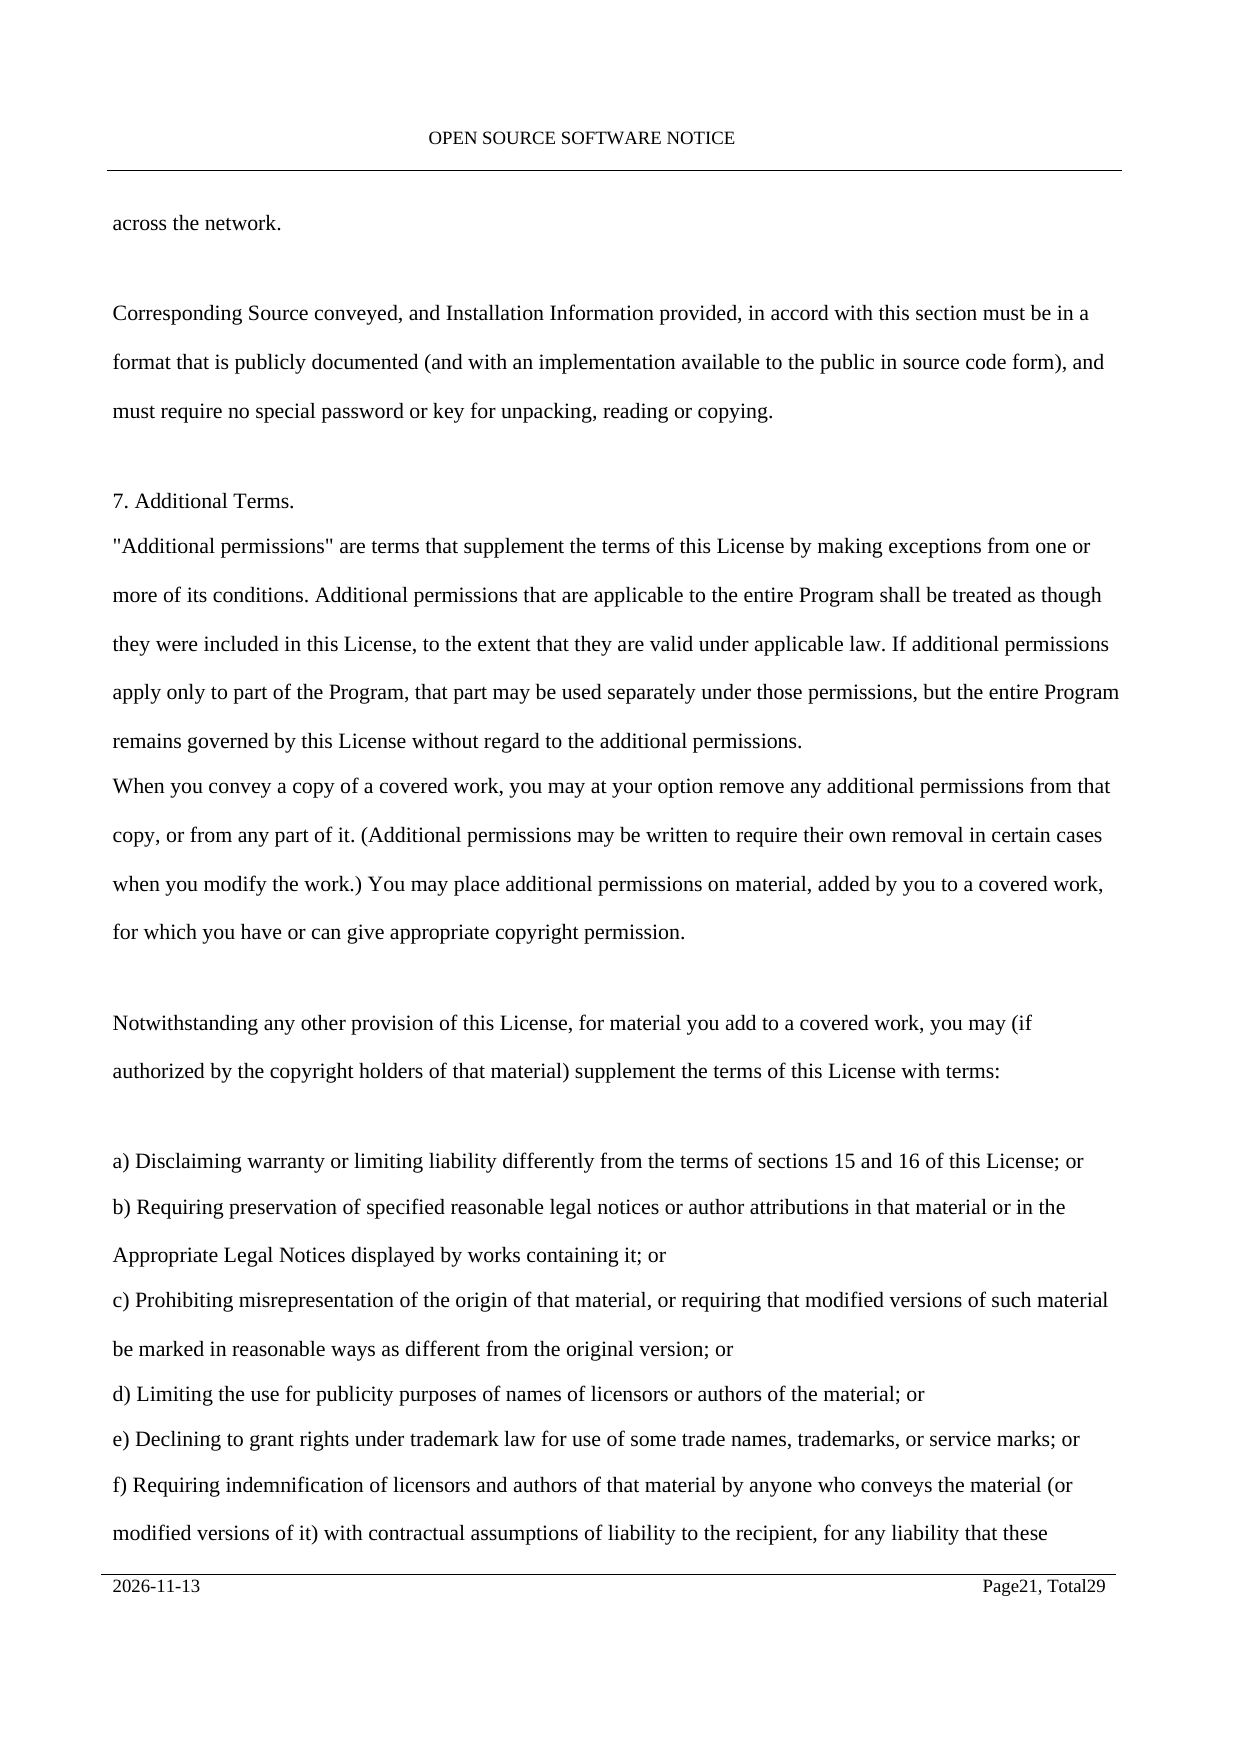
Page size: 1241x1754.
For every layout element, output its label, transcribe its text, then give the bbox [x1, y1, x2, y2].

text 7. Additional Terms. [112, 484, 1128, 517]
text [112, 1468, 1128, 1549]
text d) Limiting the use for publicity purposes of names of licensors or authors of the material; or [112, 1378, 1128, 1410]
text b) Requiring preservation of specified reasonable legal notices or author attributions in that material or in the Appropriate Legal Notices displayed by works containing it; or [112, 1190, 1128, 1271]
text When you convey a copy of a covered work, you may at your option remove any additional permissions from that copy, or from any part of it. (Additional permissions may be written to require their own removal in certain cases when you modify the work.) You may place additional permissions on material, added by you to a covered work, for which you have or can give appropriate copyright permission. [112, 769, 1128, 948]
text e) Declining to grant rights under trademark law for use of some trade names, trademarks, or service marks; or [112, 1423, 1128, 1455]
text Corresponding Source conveyed, and Installation Information provided, in accord with this section must be in a format that is publicly documented (and with an implementation available to the public in source code form), and must require no special password or key for unpacking, reading or copying. [112, 297, 1128, 427]
text Notwithstanding any other provision of this License, for material you add to a covered work, you may (if authorized by the copyright holders of that material) supplement the terms of this License with terms: [112, 1006, 1128, 1087]
text a) Disclaiming warranty or limiting liability differently from the terms of sections 15 and 16 of this License; or [112, 1145, 1128, 1177]
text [112, 206, 1128, 239]
text "Additional permissions" are terms that supplement the terms of this License by making exceptions from one or more of its conditions. Additional permissions that are applicable to the entire Program shall be treated as though they were included in this License, to the extent that they are valid under applicable law. If additional permissions apply only to part of the Program, that part may be used separately under those permissions, but the entire Program remains governed by this License without regard to the additional permissions. [112, 529, 1128, 757]
text c) Prohibiting misrepresentation of the origin of that material, or requiring that modified versions of such material be marked in reasonable ways as different from the original version; or [112, 1284, 1128, 1365]
